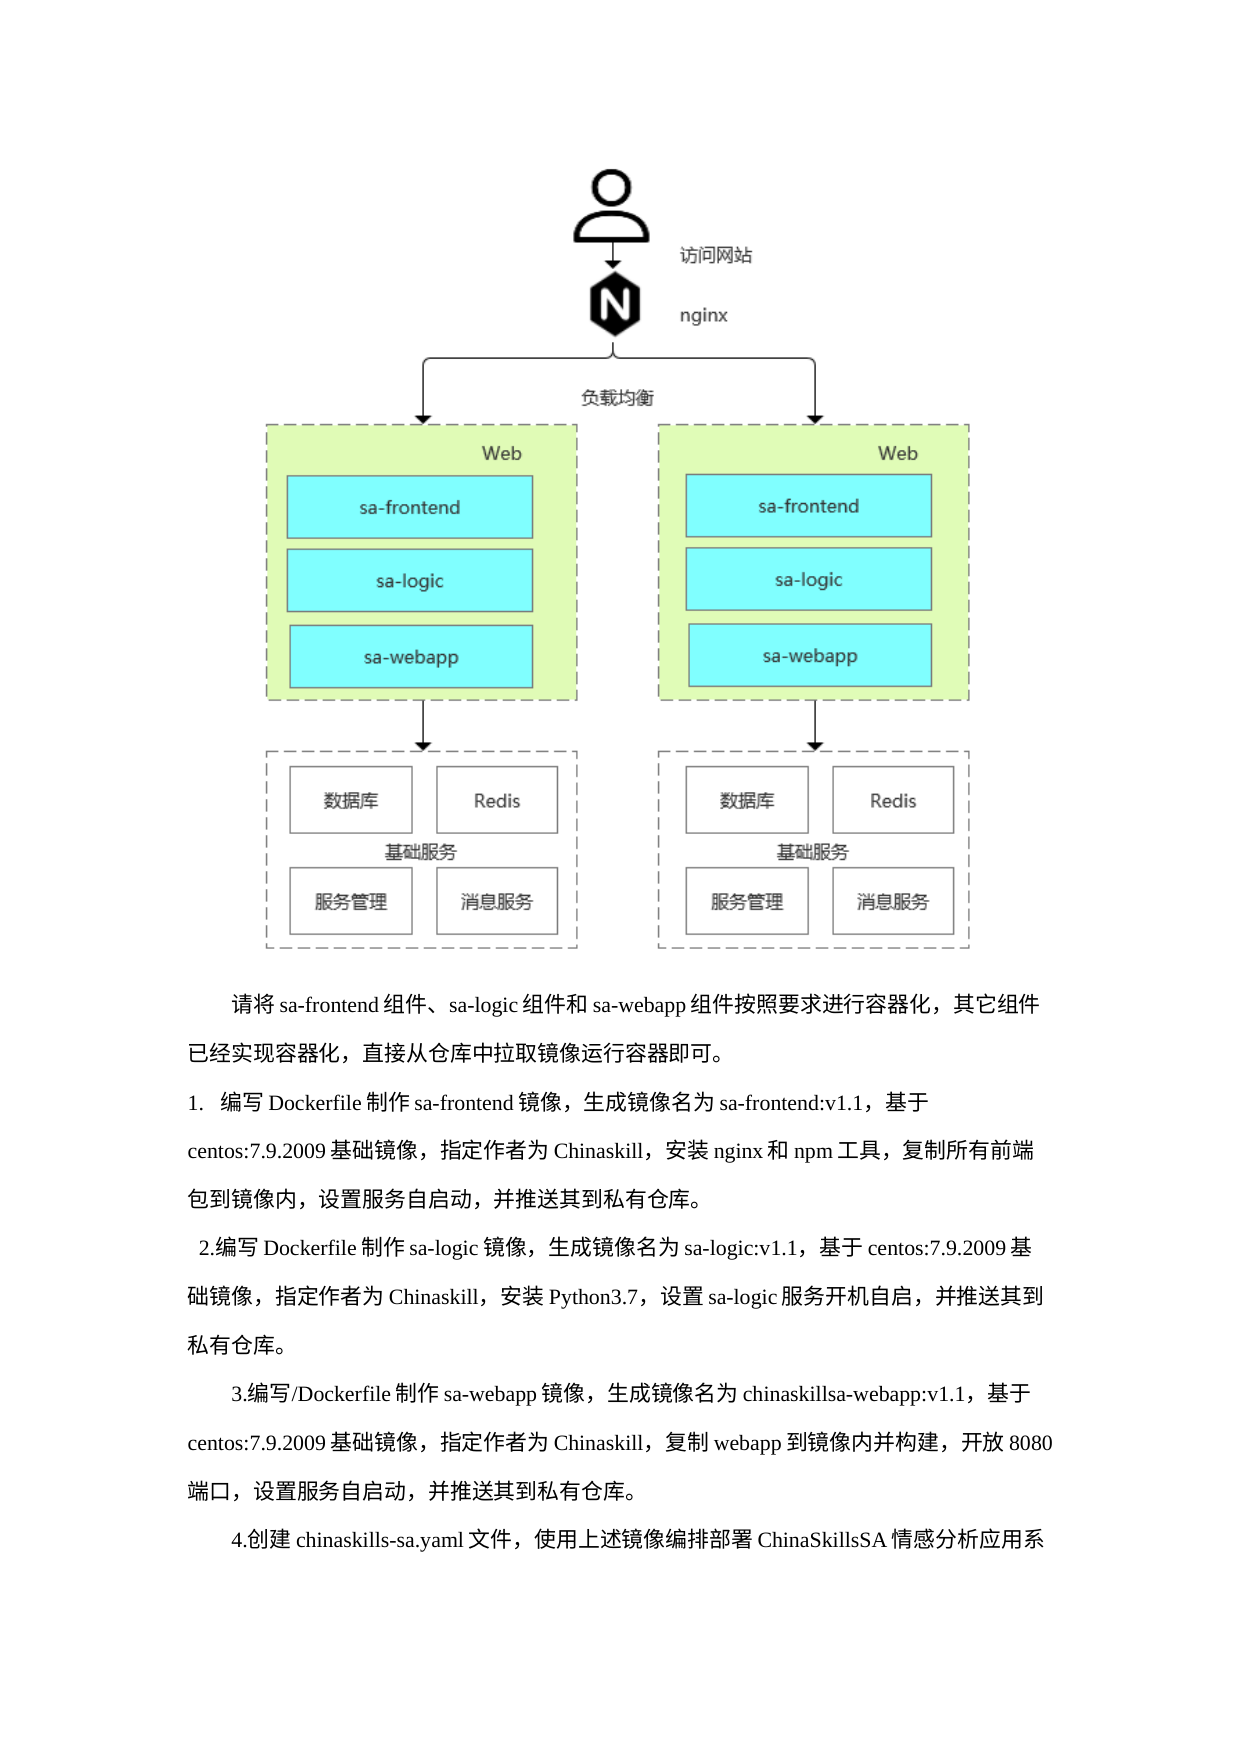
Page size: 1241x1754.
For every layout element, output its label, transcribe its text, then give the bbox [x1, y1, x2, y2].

text 请将sa-frontend组件、sa-logic组件和sa-webapp组件按照要求进行容器化，其它组件已经实现容器化，直接从仓库中拉取镜像运行容器即可。 [187, 987, 1053, 1068]
picture [237, 162, 1003, 960]
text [187, 1522, 1053, 1554]
text 2.编写Dockerfile制作sa-logic镜像，生成镜像名为sa-logic:v1.1，基于centos:7.9.2009基础镜像，指定作者为Chinaskill，安装Python3.7，设置sa-logic服务开机自启，并推送其到私有仓库。 [187, 1230, 1053, 1360]
list 编写Dockerfile制作sa-frontend镜像，生成镜像名为sa-frontend:v1.1，基于centos:7.9.2009基础镜像，指定作者为Chinaskill，安装nginx和npm工具，复制所有前端包到镜像内，设置服务自启动，并推送其到私有仓库。 [187, 1084, 1053, 1214]
text 3.编写/Dockerfile制作sa-webapp镜像，生成镜像名为chinaskillsa-webapp:v1.1，基于centos:7.9.2009基础镜像，指定作者为Chinaskill，复制webapp到镜像内并构建，开放8080端口，设置服务自启动，并推送其到私有仓库。 [187, 1376, 1053, 1506]
